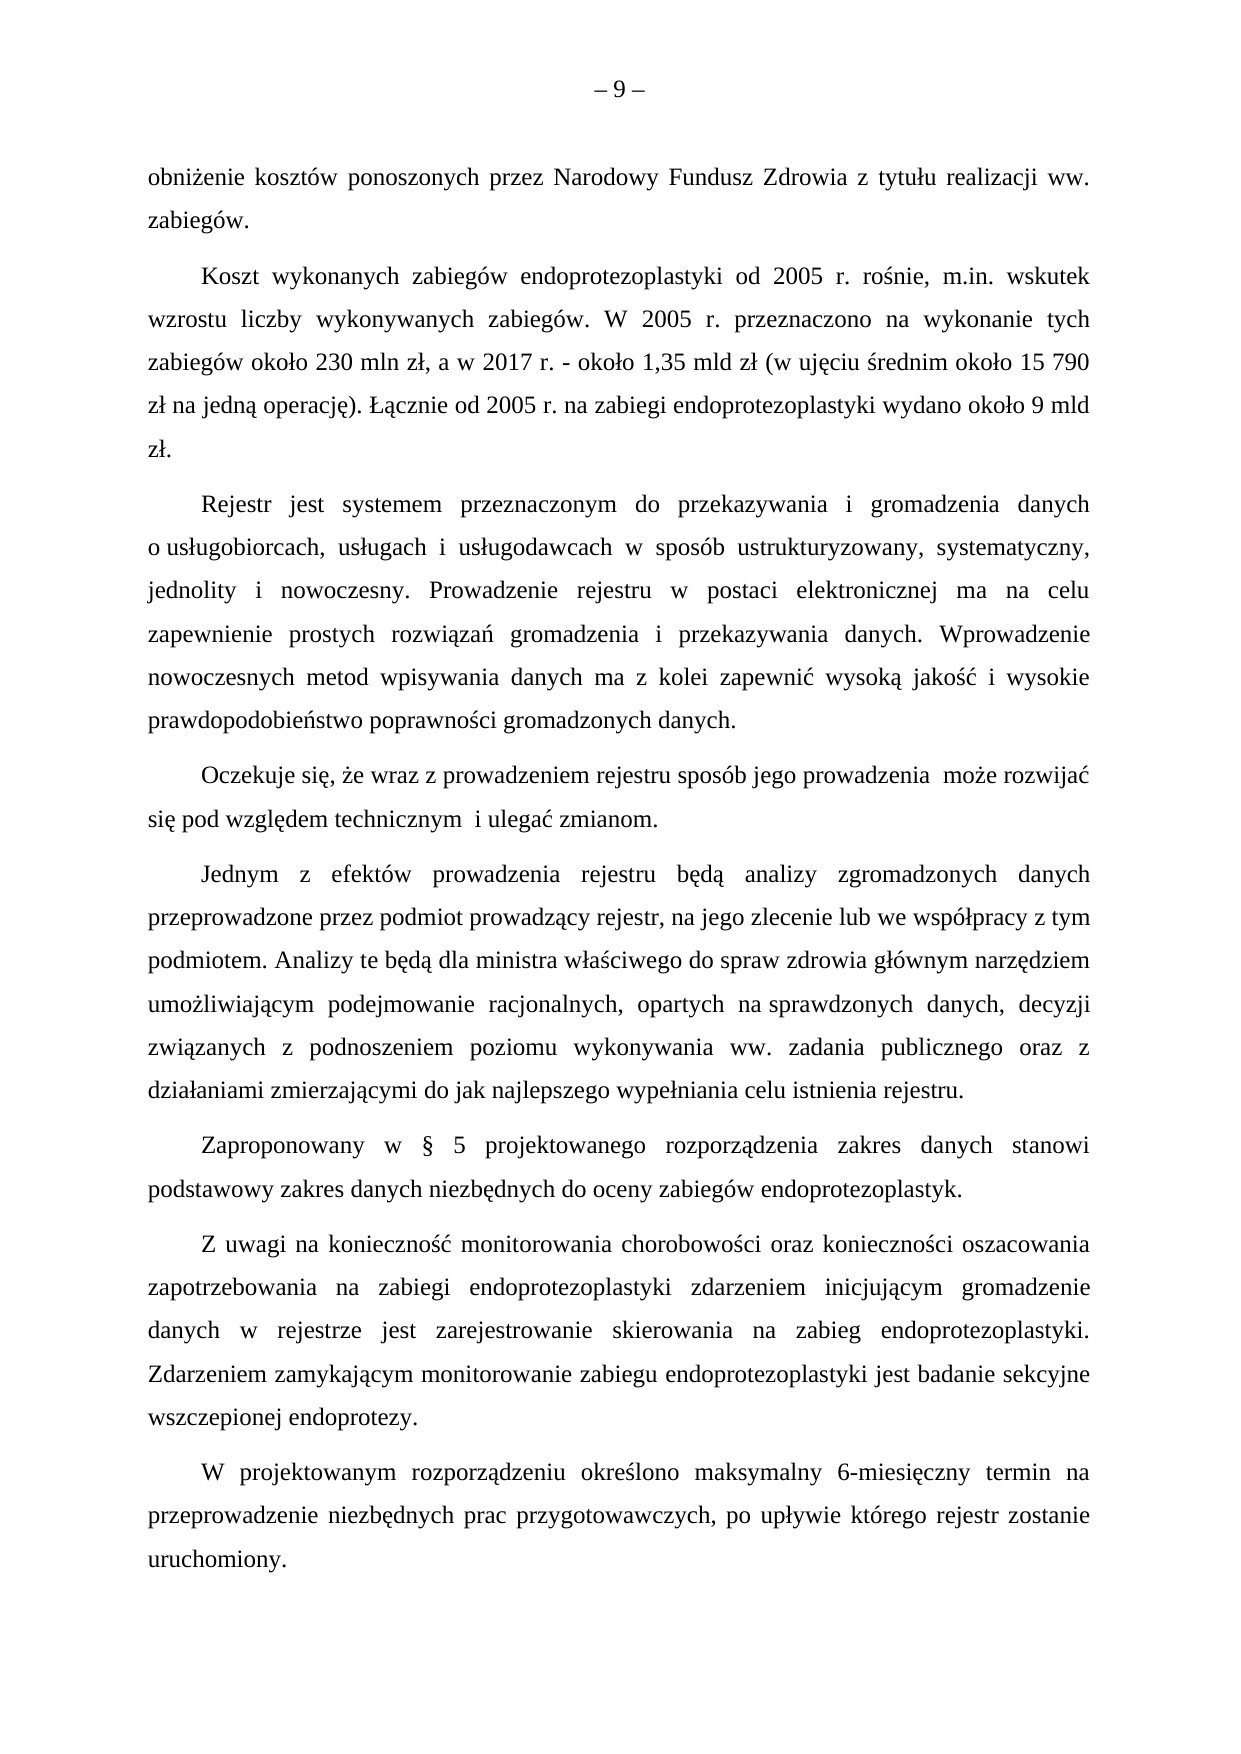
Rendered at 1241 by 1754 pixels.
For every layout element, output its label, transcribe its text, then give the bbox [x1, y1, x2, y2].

text Z uwagi na konieczność monitorowania chorobowości oraz konieczności oszacowania zapotrzebowania na zabiegi endoprotezoplastyki zdarzeniem inicjującym gromadzenie danych w rejestrze jest zarejestrowanie skierowania na zabieg endoprotezoplastyki. Zdarzeniem zamykającym monitorowanie zabiegu endoprotezoplastyki jest badanie sekcyjne wszczepionej endoprotezy. [148, 1229, 1091, 1431]
text Koszt wykonanych zabiegów endoprotezoplastyki od 2005 r. rośnie, m.in. wskutek wzrostu liczby wykonywanych zabiegów. W 2005 r. przeznaczono na wykonanie tych zabiegów około 230 mln zł, a w 2017 r. - około 1,35 mld zł (w ujęciu średnim około 15 790 zł na jedną operację). Łącznie od 2005 r. na zabiegi endoprotezoplastyki wydano około 9 mld zł. [148, 261, 1091, 462]
text Rejestr jest systemem przeznaczonym do przekazywania i gromadzenia danych o usługobiorcach, usługach i usługodawcach w sposób ustrukturyzowany, systematyczny, jednolity i nowoczesny. Prowadzenie rejestru w postaci elektronicznej ma na celu zapewnienie prostych rozwiązań gromadzenia i przekazywania danych. Wprowadzenie nowoczesnych metod wpisywania danych ma z kolei zapewnić wysoką jakość i wysokie prawdopodobieństwo poprawności gromadzonych danych. [148, 489, 1091, 734]
text W projektowanym rozporządzeniu określono maksymalny 6-miesięczny termin na przeprowadzenie niezbędnych prac przygotowawczych, po upływie którego rejestr zostanie uruchomiony. [148, 1457, 1091, 1572]
text Oczekuje się, że wraz z prowadzeniem rejestru sposób jego prowadzenia może rozwijać się pod względem technicznym i ulegać zmianom. [148, 761, 1091, 832]
text Zaproponowany w § 5 projektowanego rozporządzenia zakres danych stanowi podstawowy zakres danych niezbędnych do oceny zabiegów endoprotezoplastyk. [148, 1131, 1091, 1202]
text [148, 162, 1091, 234]
text Jednym z efektów prowadzenia rejestru będą analizy zgromadzonych danych przeprowadzone przez podmiot prowadzący rejestr, na jego zlecenie lub we współpracy z tym podmiotem. Analizy te będą dla ministra właściwego do spraw zdrowia głównym narzędziem umożliwiającym podejmowanie racjonalnych, opartych na sprawdzonych danych, decyzji związanych z podnoszeniem poziomu wykonywania ww. zadania publicznego oraz z działaniami zmierzającymi do jak najlepszego wypełniania celu istnienia rejestru. [148, 859, 1091, 1104]
